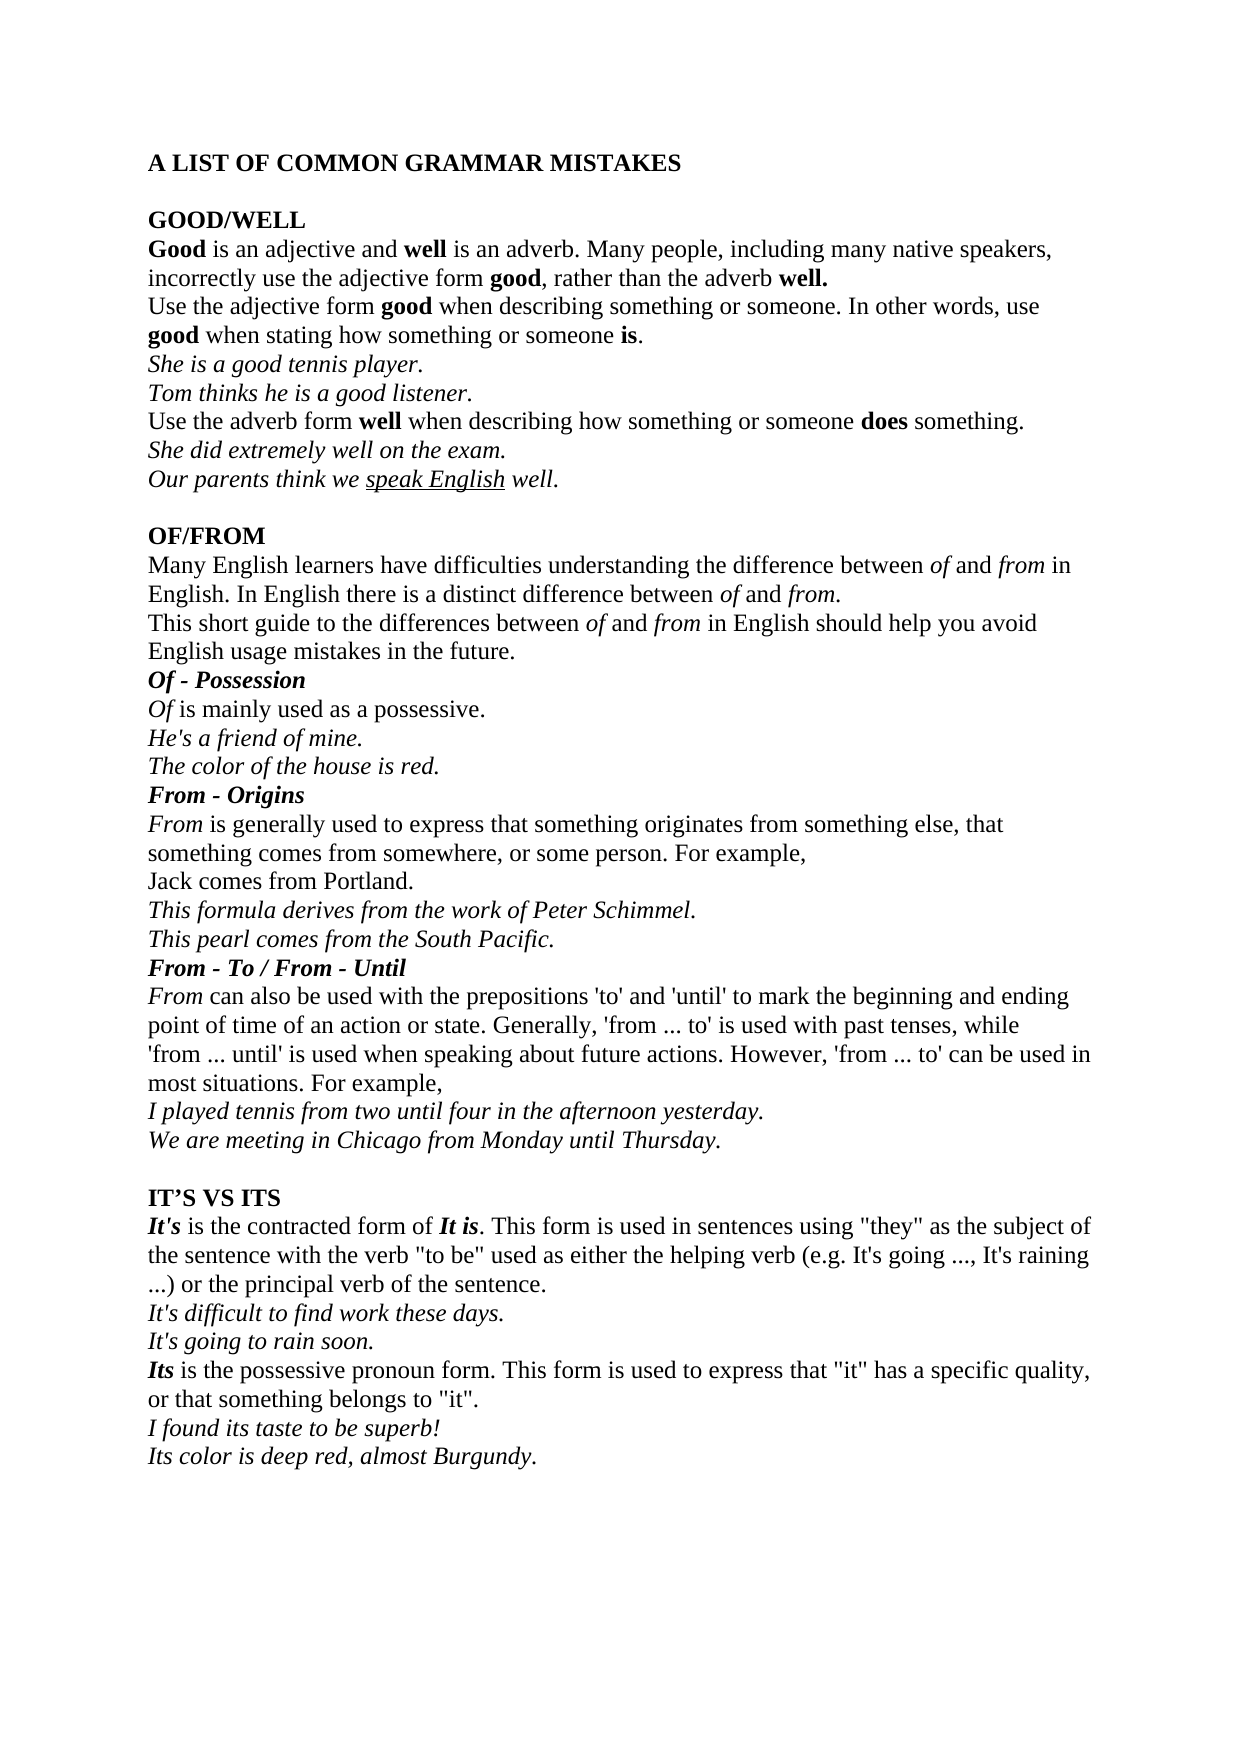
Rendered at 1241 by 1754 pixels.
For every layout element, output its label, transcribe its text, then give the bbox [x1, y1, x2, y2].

text GOOD/WELL [148, 205, 1093, 234]
text She is a good tennis player. Tom thinks he is a good listener. [148, 349, 1093, 406]
text From is generally used to express that something originates from something else, that something comes from somewhere, or some person. For example, [148, 809, 1093, 866]
text From can also be used with the prepositions 'to' and 'until' to mark the beginning and ending point of time of an action or state. Generally, 'from ... to' is used with past tenses, while 'from ... until' is used when speaking about future actions. However, 'from ... to' can be used in most situations. For example, [148, 981, 1093, 1096]
text Good is an adjective and well is an adverb. Many people, including many native speakers, incorrectly use the adjective form good, rather than the adverb well. [148, 234, 1093, 291]
text Of is mainly used as a possessive. [148, 694, 1093, 723]
text Use the adverb form well when describing how something or someone does something. [148, 406, 1093, 435]
text I played tennis from two until four in the afternoon yesterday. We are meeting in Chicago from Monday until Thursday. [148, 1096, 1093, 1154]
text Jack comes from Portland. This formula derives from the work of Peter Schimmel. This pearl comes from the South Pacific. [148, 866, 1093, 953]
text This short guide to the differences between of and from in English should help you avoid English usage mistakes in the future. [148, 608, 1093, 665]
text It's is the contracted form of It is. This form is used in sentences using "they" as the subject of the sentence with the verb "to be" used as either the helping verb (e.g. It's going ..., It's raining ...) or the principal verb of the sentence. [148, 1211, 1093, 1298]
text Many English learners have difficulties understanding the difference between of and from in English. In English there is a distinct difference between of and from. [148, 550, 1093, 608]
text She did extremely well on the exam. Our parents think we speak English well. [148, 435, 1093, 493]
text It's difficult to find work these days. It's going to rain soon. [148, 1298, 1093, 1355]
text He's a friend of mine. The color of the house is red. [148, 723, 1093, 780]
text I found its taste to be superb! Its color is deep red, almost Burgundy. [148, 1413, 1093, 1470]
text A LIST OF COMMON GRAMMAR MISTAKES [148, 148, 1093, 176]
text From - Origins [148, 780, 1093, 809]
text Of - Possession [148, 665, 1093, 694]
text Use the adjective form good when describing something or someone. In other words, use good when stating how something or someone is. [148, 291, 1093, 349]
text From - To / From - Until [148, 953, 1093, 981]
text IT’S VS ITS [148, 1183, 1093, 1211]
text OF/FROM [148, 521, 1093, 550]
text Its is the possessive pronoun form. This form is used to express that "it" has a specific quality, or that something belongs to "it". [148, 1355, 1093, 1413]
